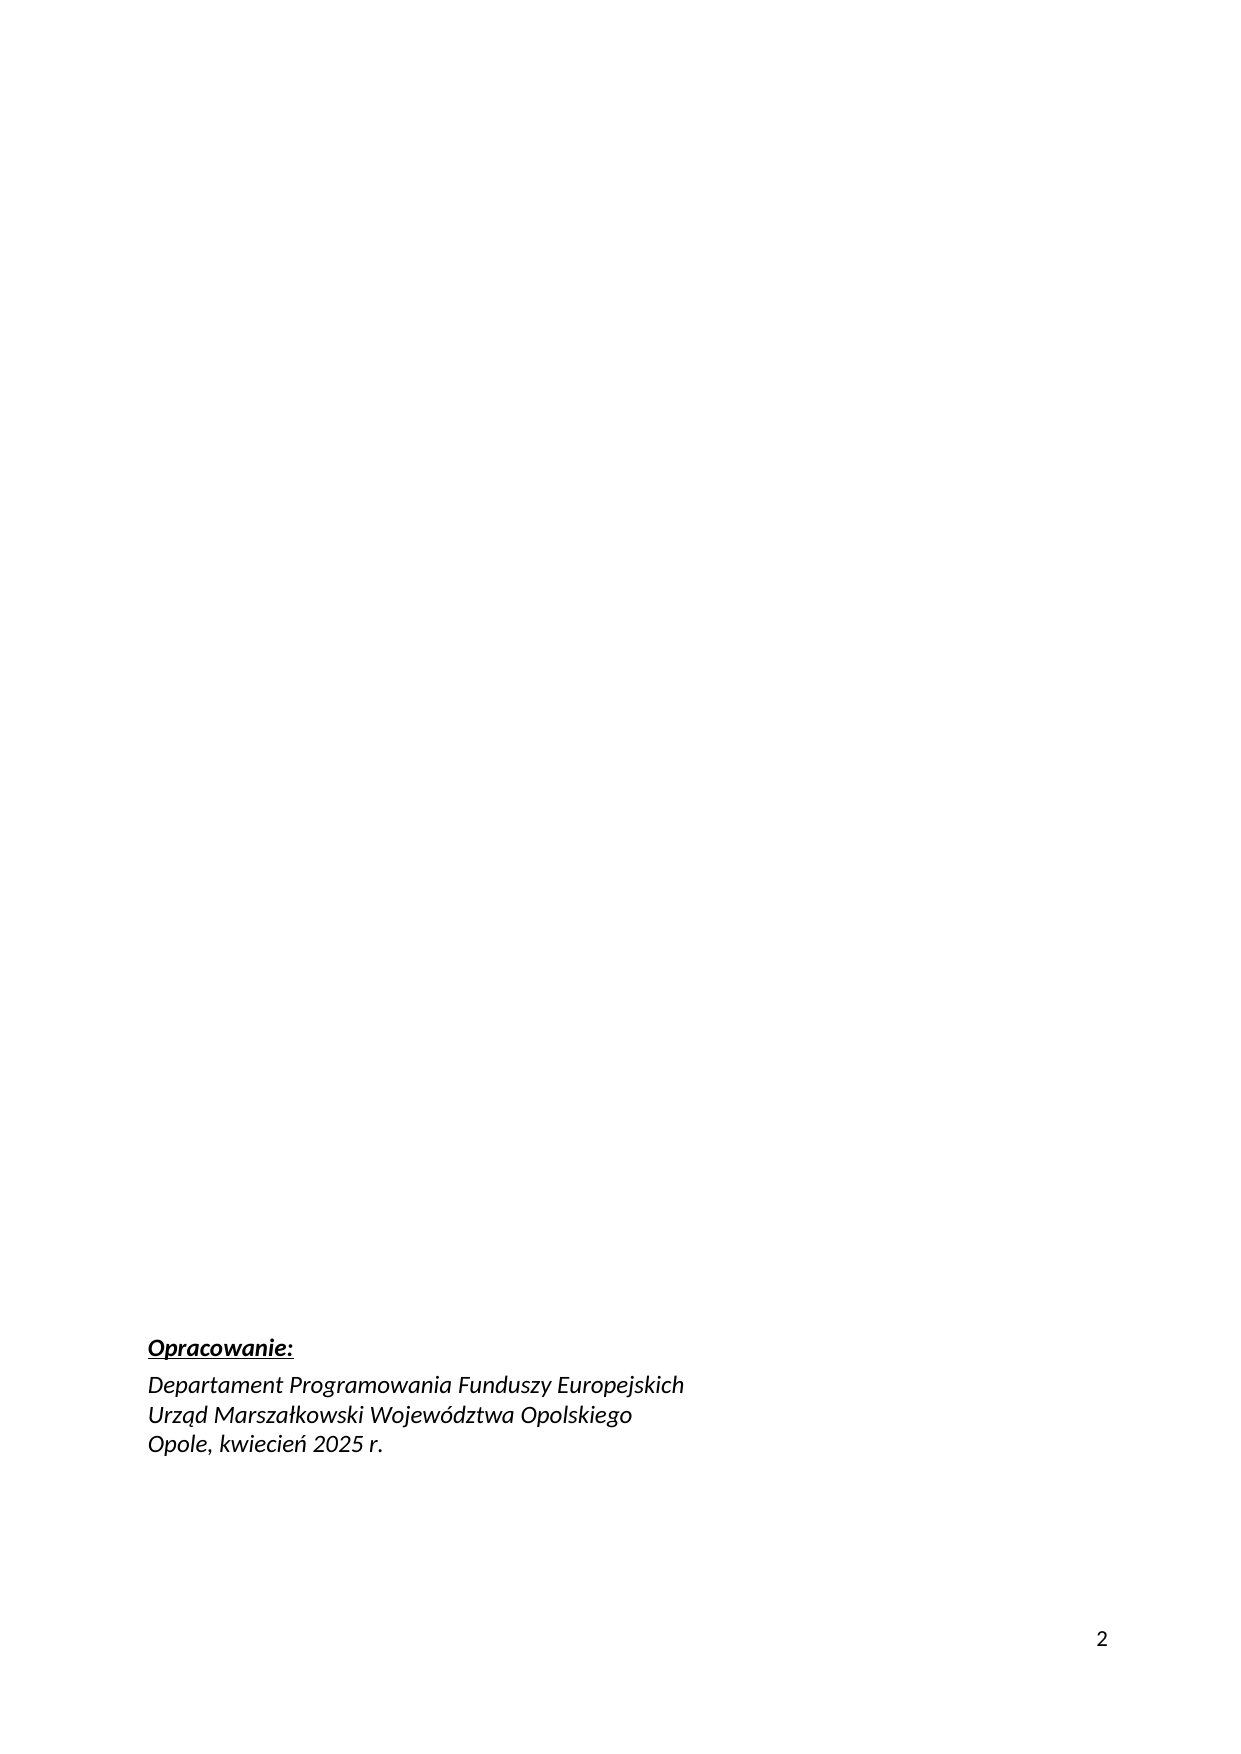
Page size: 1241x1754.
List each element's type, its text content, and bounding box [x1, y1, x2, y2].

text Departament Programowania Funduszy Europejskich [148, 1377, 1107, 1398]
text Opracowanie: [148, 1338, 1107, 1361]
text Opole, kwiecień 2025 r. [148, 1436, 1107, 1456]
text Urząd Marszałkowski Województwa Opolskiego [148, 1406, 1107, 1427]
